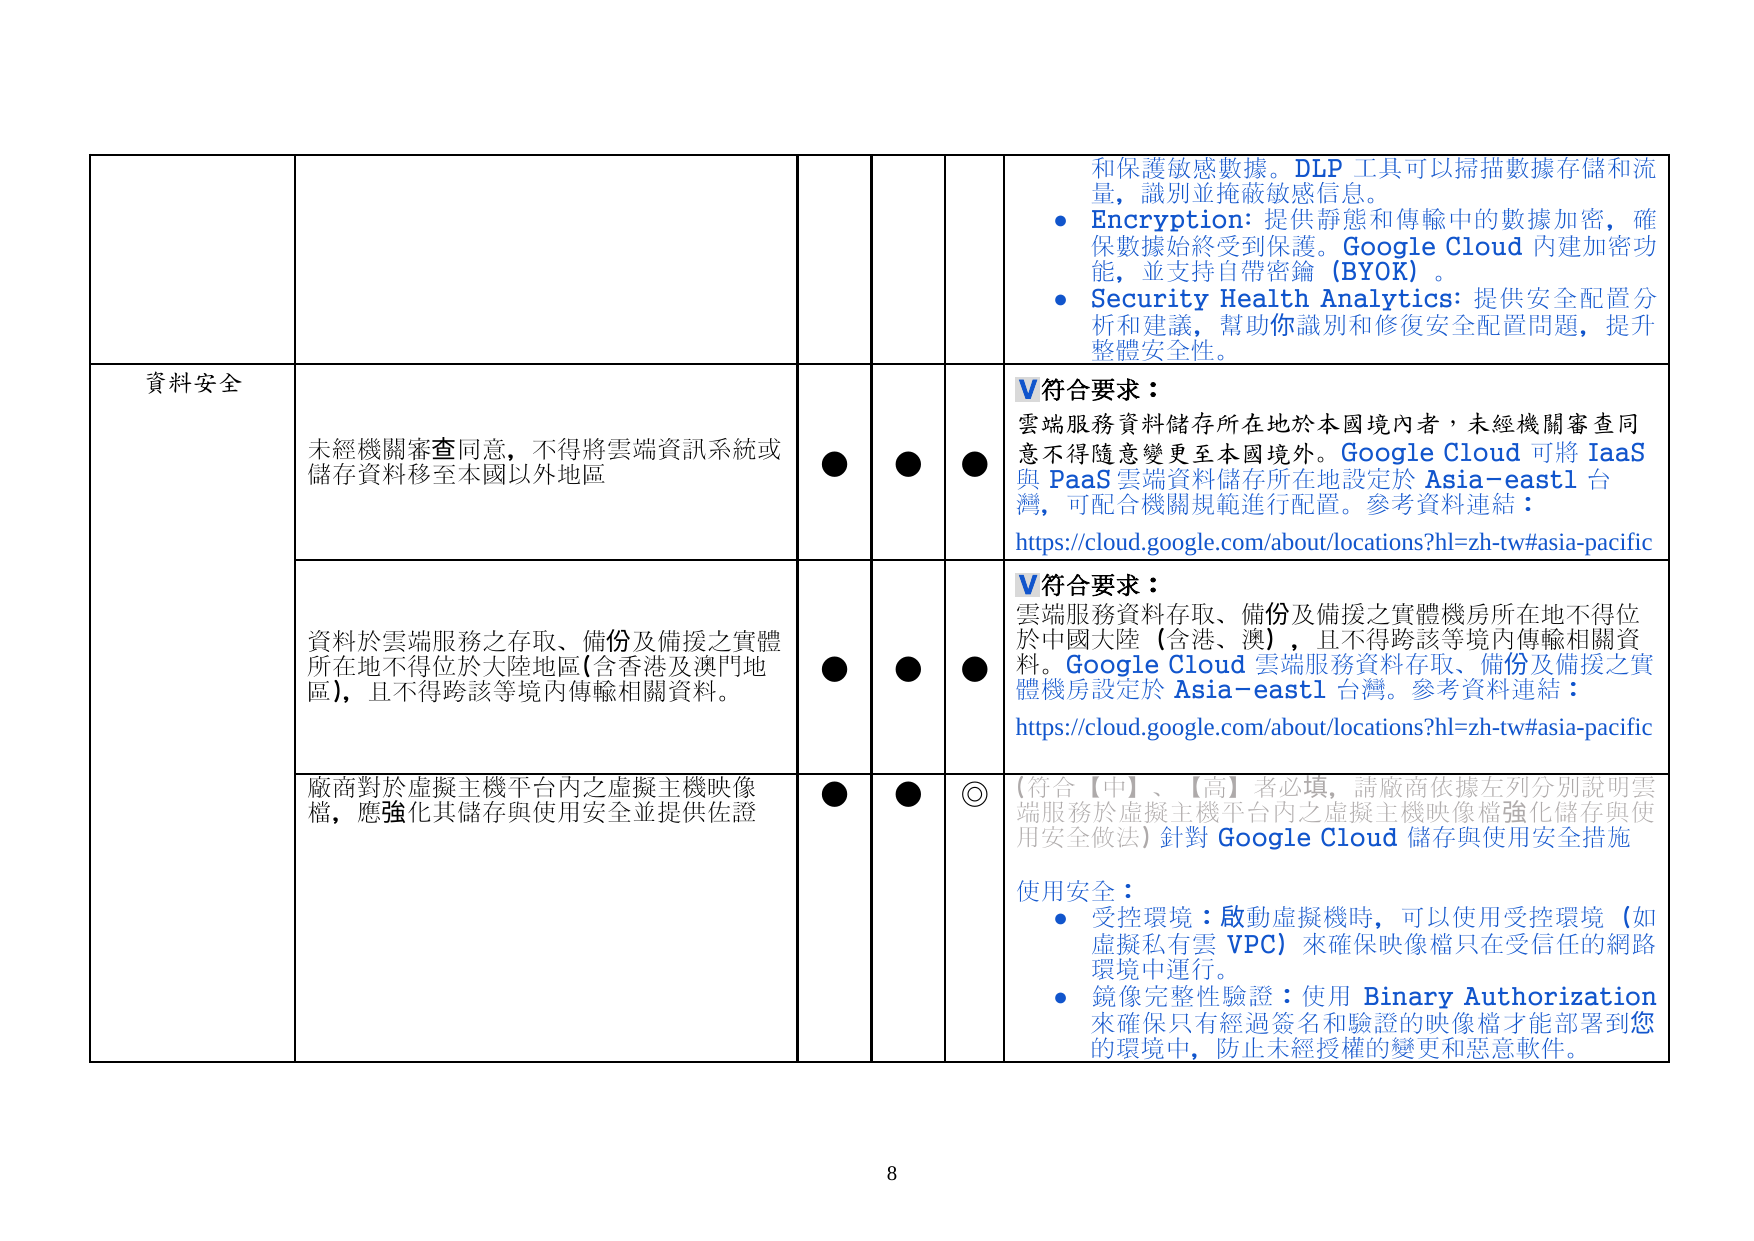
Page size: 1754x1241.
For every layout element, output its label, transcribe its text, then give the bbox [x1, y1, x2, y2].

table_cell ◎ [946, 775, 1003, 1061]
table_cell [1005, 156, 1668, 363]
table_cell [1005, 775, 1668, 1061]
table_cell ● [873, 561, 944, 773]
table_cell ● [799, 365, 870, 558]
table_cell [296, 561, 796, 773]
table_cell ● [799, 561, 870, 773]
table_cell [296, 156, 796, 363]
table_cell [296, 775, 796, 1061]
table_cell ● [873, 365, 944, 558]
table_cell ● [946, 561, 1003, 773]
table_cell ● [873, 156, 944, 363]
table_cell ● [873, 775, 944, 1061]
table_cell 資料安全 [91, 365, 294, 1061]
table_cell ● [799, 156, 870, 363]
table_cell ● [799, 775, 870, 1061]
table_cell ● [946, 365, 1003, 558]
table_cell ● [946, 156, 1003, 363]
table_cell [296, 365, 796, 558]
table_cell 雲端服務資料儲存所在地於本國境內者，未經機關審查同意不得隨意變更至本國境外 https://cloud.google.com/about/locations?hl=zh-tw#asia-pacific [1005, 365, 1668, 558]
table_cell https://cloud.google.com/about/locations?hl=zh-tw#asia-pacific [1005, 561, 1668, 773]
